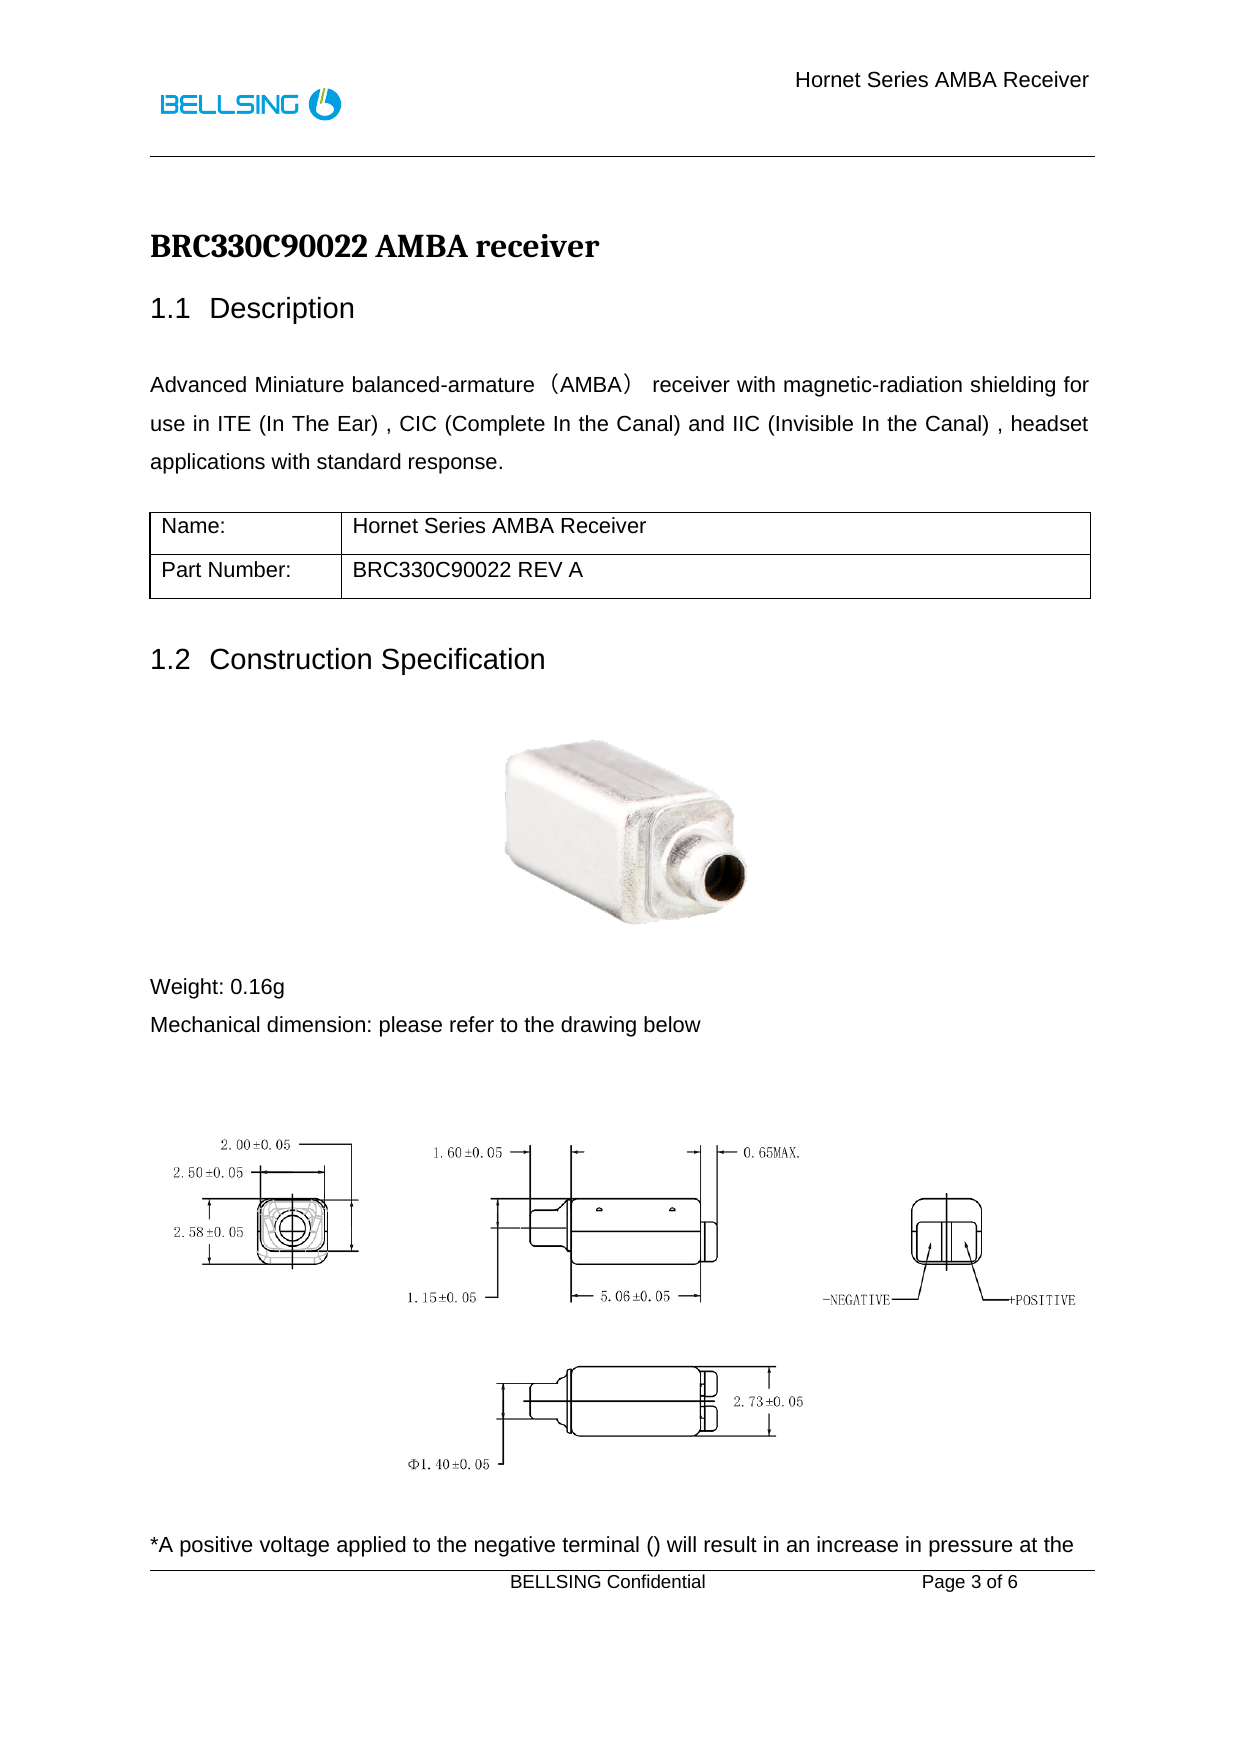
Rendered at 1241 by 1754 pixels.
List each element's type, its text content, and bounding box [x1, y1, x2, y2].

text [150, 1531, 1090, 1557]
subtitle Description [150, 291, 1090, 325]
table_cell Part Number: [151, 555, 341, 598]
table_header Hornet Series AMBA Receiver [342, 513, 1090, 554]
picture [477, 717, 764, 945]
picture [156, 84, 346, 125]
subtitle Mechanical dimension: please refer to the drawing below [150, 1012, 1090, 1037]
subtitle Construction Specification [150, 642, 1090, 676]
table_header Name: [151, 513, 341, 554]
table_cell BRC330C90022 REV A [342, 555, 1090, 598]
picture [150, 1108, 1090, 1498]
subtitle Advanced Miniature balanced-armature（AMBA） receiver with magnetic-radiation shielding for use in ITE (In The Ear) , CIC (Complete In the Canal) and IIC (Invisible In the Canal) , headset applications with standard response. [150, 367, 1090, 474]
subtitle Weight: 0.16g [150, 974, 1090, 999]
title BRC330C90022 AMBA receiver [150, 228, 1090, 266]
